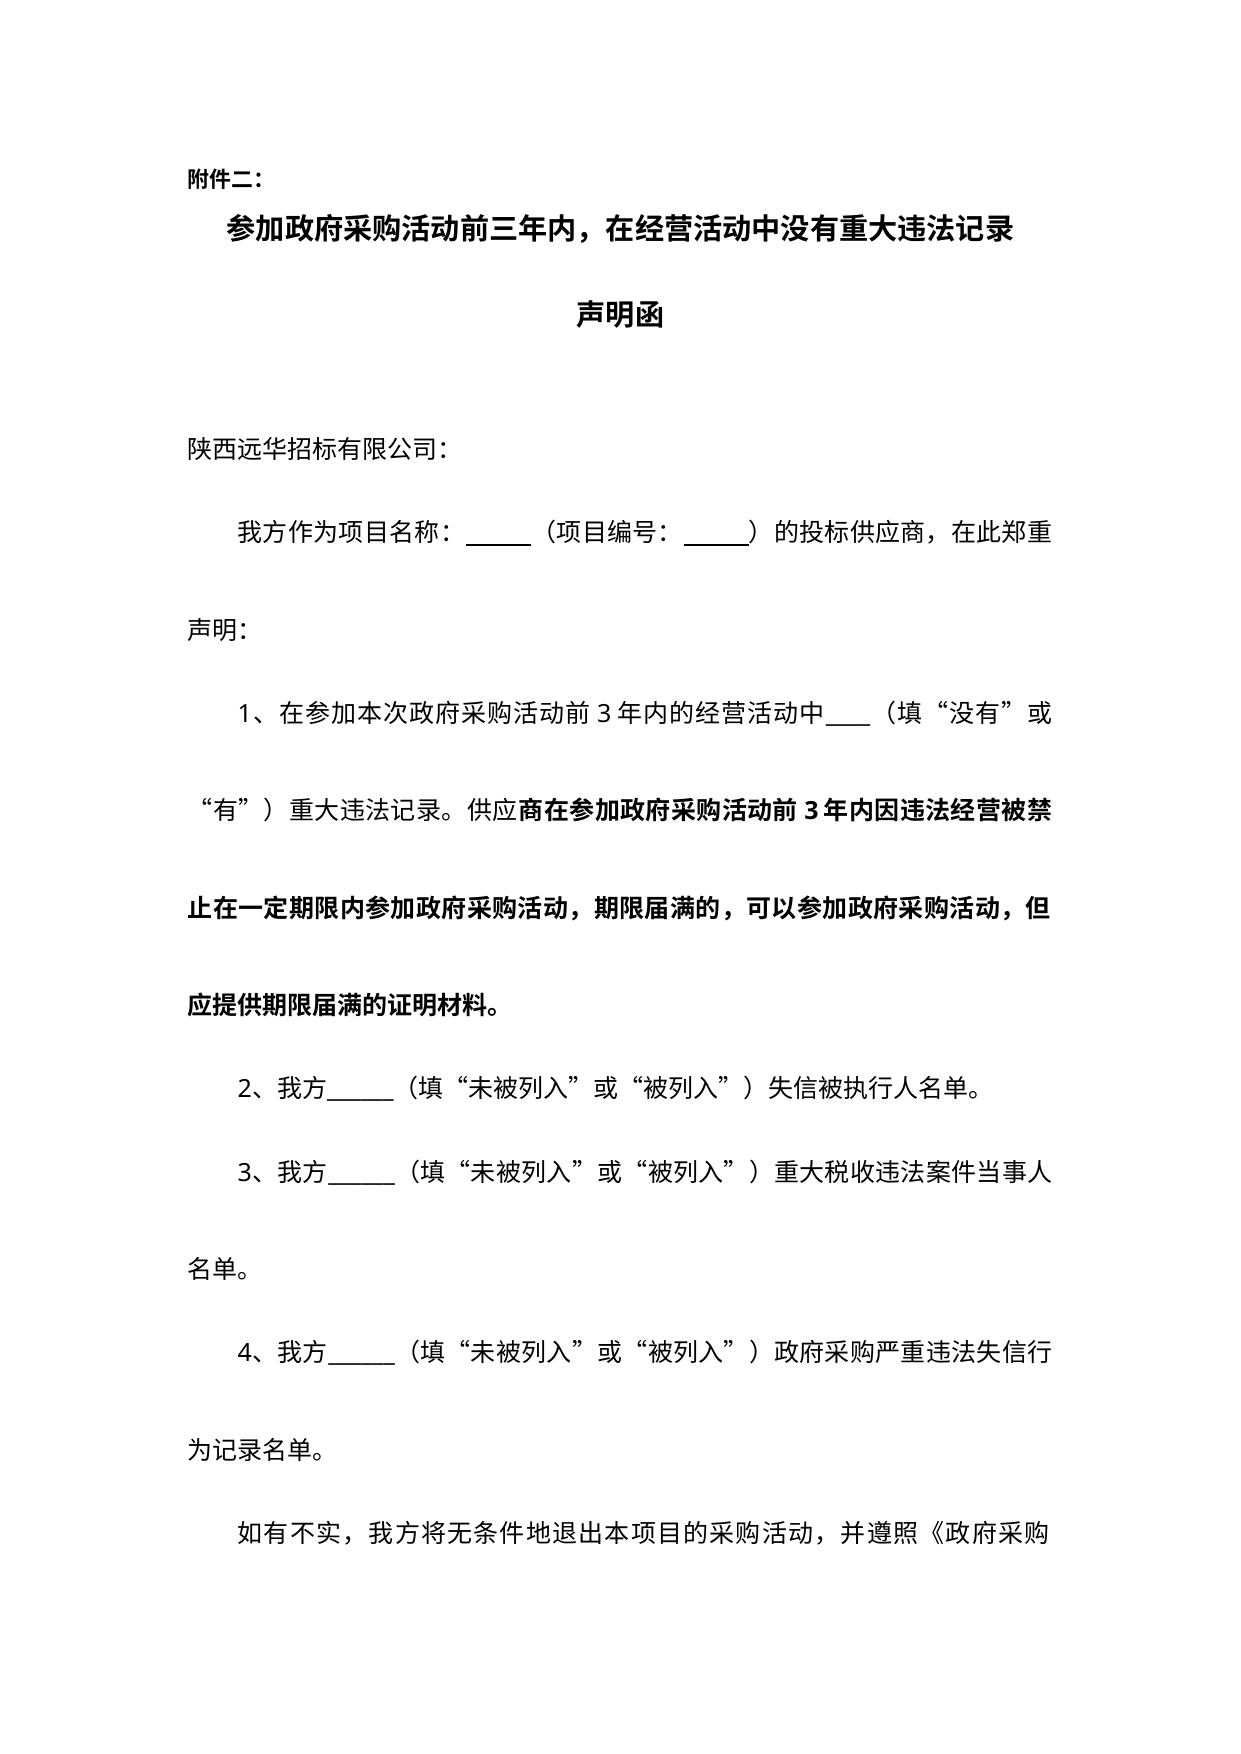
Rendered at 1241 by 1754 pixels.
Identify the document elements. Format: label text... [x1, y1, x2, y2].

text 1、在参加本次政府采购活动前3年内的经营活动中____（填“没有”或“有”）重大违法记录。供应商在参加政府采购活动前3年内因违法经营被禁止在一定期限内参加政府采购活动，期限届满的，可以参加政府采购活动，但应提供期限届满的证明材料。 [187, 679, 1053, 1036]
text 附件二： [187, 162, 1053, 194]
text 2、我方______（填“未被列入”或“被列入”）失信被执行人名单。 [187, 1054, 1053, 1119]
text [187, 1499, 1053, 1564]
text 我方作为项目名称： （项目编号： ）的投标供应商，在此郑重声明： [187, 498, 1053, 661]
text 参加政府采购活动前三年内，在经营活动中没有重大违法记录 [187, 194, 1053, 259]
text 声明函 [187, 281, 1053, 346]
text 4、我方______（填“未被列入”或“被列入”）政府采购严重违法失信行为记录名单。 [187, 1318, 1053, 1481]
text 陕西远华招标有限公司： [187, 415, 1053, 480]
text 3、我方______（填“未被列入”或“被列入”）重大税收违法案件当事人名单。 [187, 1138, 1053, 1300]
